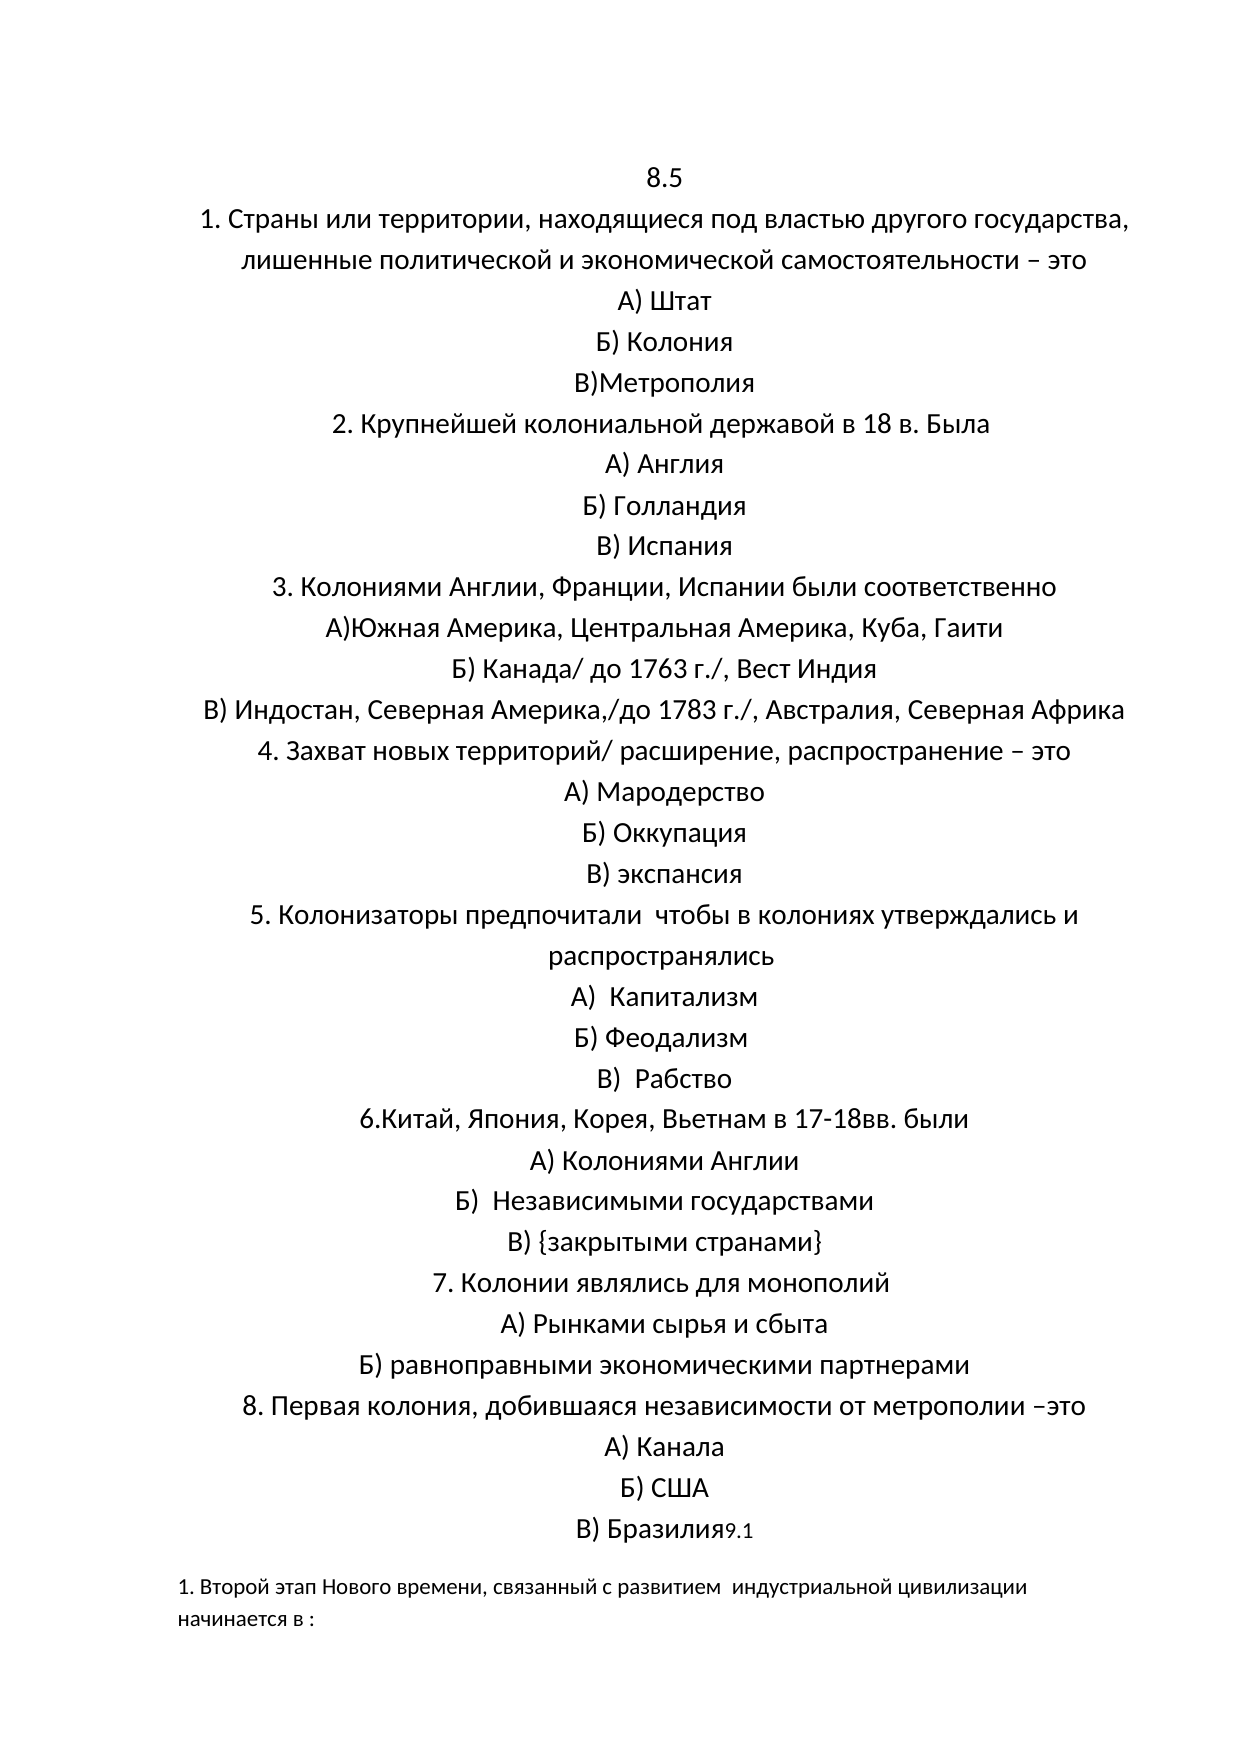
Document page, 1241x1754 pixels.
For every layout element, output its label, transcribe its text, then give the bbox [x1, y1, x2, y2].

text 1. Второй этап Нового времени, связанный с развитием индустриальной цивилизации начинается в : [177, 1572, 1152, 1632]
text 8.5 1. Страны или территории, находящиеся под властью другого государства, лишенные политической и экономической самостоятельности – это А) Штат Б) Колония В)Метрополия 2. Крупнейшей колониальной державой в 18 в. Была А) Англия Б) Голландия В) Испания 3. Колониями Англии, Франции, Испании были соответственно А)Южная Америка, Центральная Америка, Куба, Гаити Б) Канада/ до 1763 г./, Вест Индия В) Индостан, Северная Америка,/до 1783 г./, Австралия, Северная Африка 4. Захват новых территорий/ расширение, распространение – это А) Мародерство Б) Оккупация В) экспансия 5. Колонизаторы предпочитали чтобы в колониях утверждались и распространялись А) Капитализм Б) Феодализм В) Рабство 6.Китай, Япония, Корея, Вьетнам в 17-18вв. были А) Колониями Англии Б) Независимыми государствами В) {закрытыми странами} 7. Колонии являлись для монополий А) Рынками сырья и сбыта Б) равноправными экономическими партнерами 8. Первая колония, добившаяся независимости от метрополии –это А) Канала Б) США В) Бразилия9.1 [177, 118, 1152, 1546]
